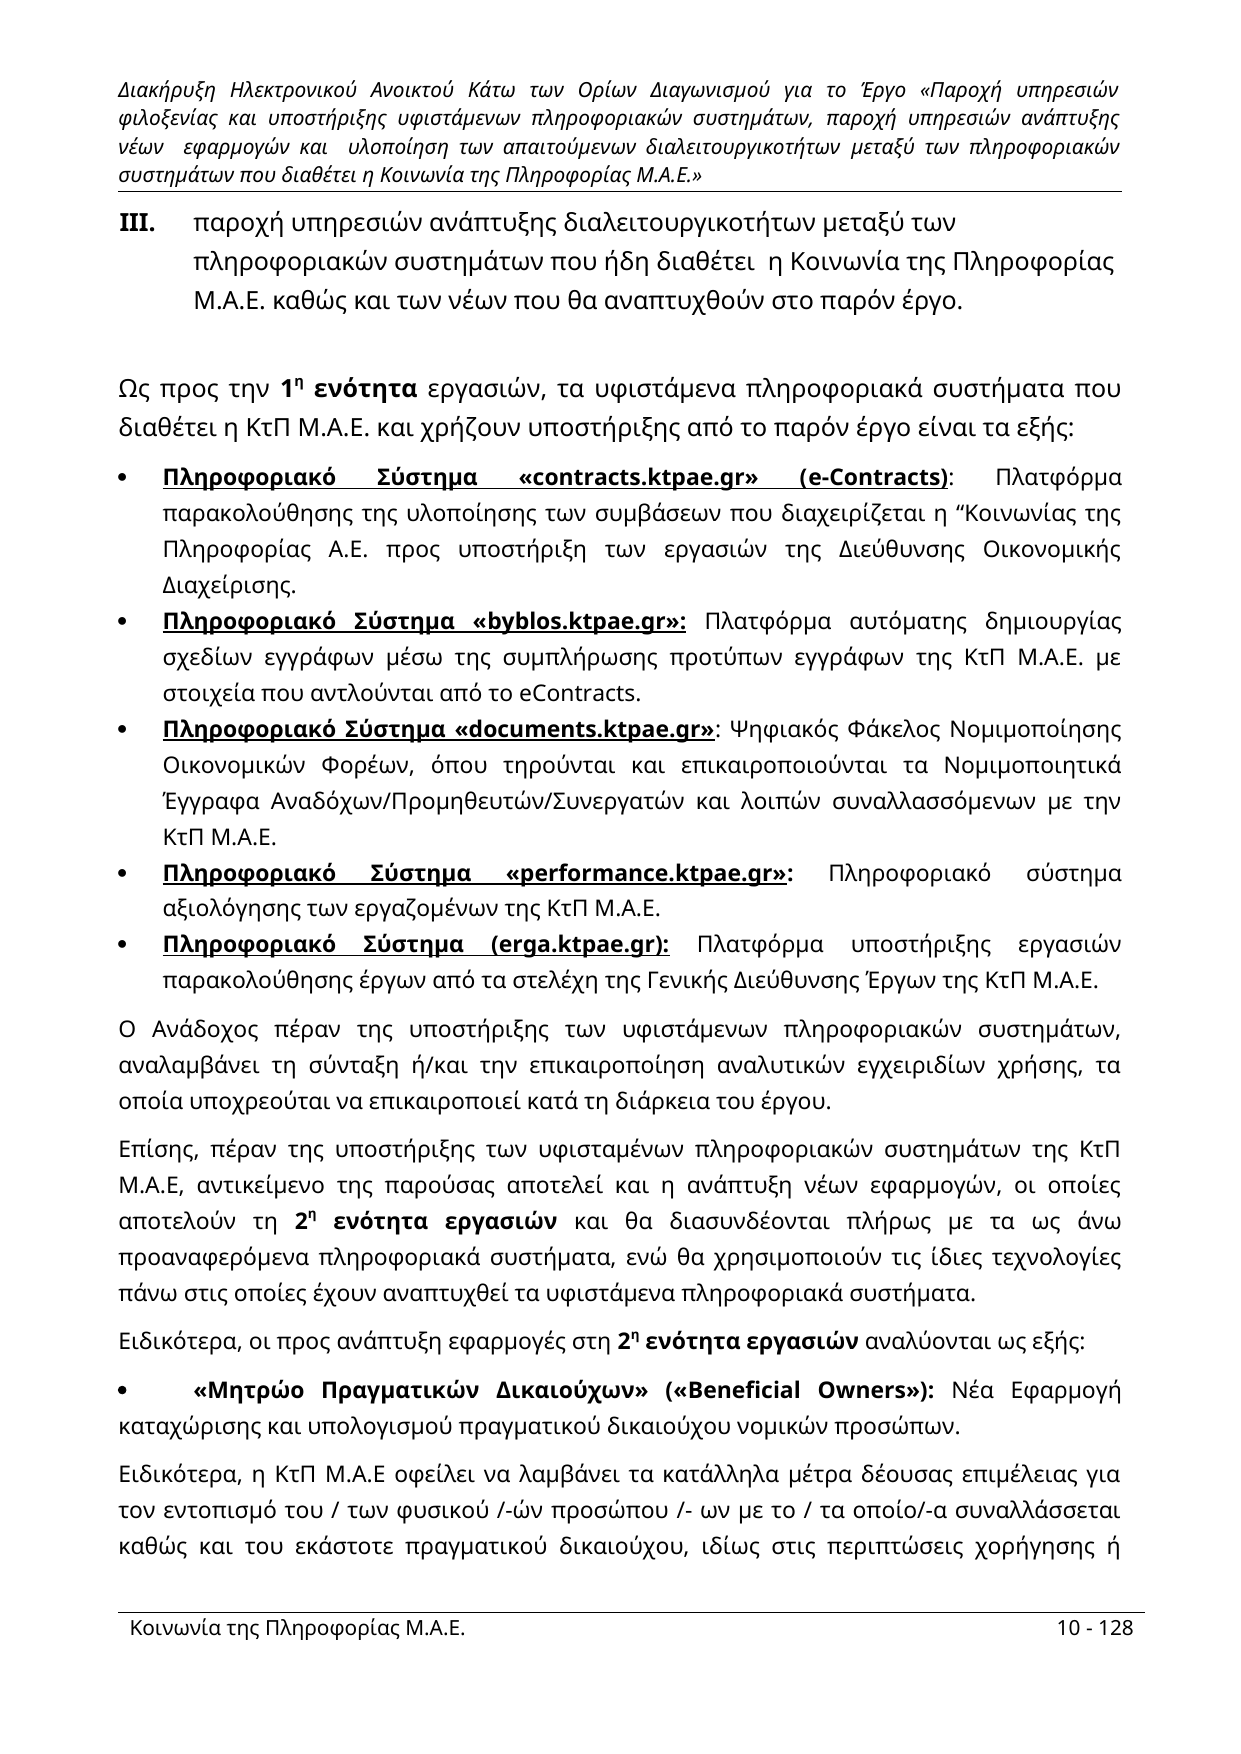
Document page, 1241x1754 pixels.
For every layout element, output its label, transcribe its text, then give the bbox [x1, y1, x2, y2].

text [118, 1458, 1122, 1561]
list Πληροφοριακό Σύστημα «contracts.ktpae.gr» (e-Contracts): Πλατφόρμα παρακολούθησης της υλοποίησης των συμβάσεων που διαχειρίζεται η “Κοινωνίας της Πληροφορίας Α.Ε. προς υποστήριξη των εργασιών της Διεύθυνσης Οικονομικής Διαχείρισης. [118, 461, 1122, 600]
list Πληροφοριακό Σύστημα «byblos.ktpae.gr»: Πλατφόρμα αυτόματης δημιουργίας σχεδίων εγγράφων μέσω της συμπλήρωσης προτύπων εγγράφων της ΚτΠ Μ.Α.Ε. με στοιχεία που αντλούνται από το eContracts. [118, 605, 1122, 708]
text Ως προς την 1η ενότητα εργασιών, τα υφιστάμενα πληροφοριακά συστήματα που διαθέτει η ΚτΠ Μ.Α.Ε. και χρήζουν υποστήριξης από το παρόν έργο είναι τα εξής: [118, 370, 1122, 443]
list παροχή υπηρεσιών ανάπτυξης διαλειτουργικοτήτων μεταξύ των πληροφοριακών συστημάτων που ήδη διαθέτει η Κοινωνία της Πληροφορίας Μ.Α.Ε. καθώς και των νέων που θα αναπτυχθούν στο παρόν έργο. [156, 204, 1122, 317]
text Επίσης, πέραν της υποστήριξης των υφισταμένων πληροφοριακών συστημάτων της ΚτΠ Μ.Α.Ε, αντικείμενο της παρούσας αποτελεί και η ανάπτυξη νέων εφαρμογών, οι οποίες αποτελούν τη 2η ενότητα εργασιών και θα διασυνδέονται πλήρως με τα ως άνω προαναφερόμενα πληροφοριακά συστήματα, ενώ θα χρησιμοποιούν τις ίδιες τεχνολογίες πάνω στις οποίες έχουν αναπτυχθεί τα υφιστάμενα πληροφοριακά συστήματα. [118, 1133, 1122, 1308]
text Ειδικότερα, οι προς ανάπτυξη εφαρμογές στη 2η ενότητα εργασιών αναλύονται ως εξής: [118, 1325, 1122, 1356]
list «Μητρώο Πραγματικών Δικαιούχων» («Beneficial Owners»): Νέα Εφαρμογή καταχώρισης και υπολογισμού πραγματικού δικαιούχου νομικών προσώπων. [118, 1374, 1122, 1441]
list Πληροφοριακό Σύστημα «performance.ktpae.gr»: Πληροφοριακό σύστημα αξιολόγησης των εργαζομένων της ΚτΠ Μ.Α.Ε. [118, 856, 1122, 924]
list Πληροφοριακό Σύστημα (erga.ktpae.gr): Πλατφόρμα υποστήριξης εργασιών παρακολούθησης έργων από τα στελέχη της Γενικής Διεύθυνσης Έργων της ΚτΠ Μ.Α.Ε. [118, 928, 1122, 996]
text Ο Ανάδοχος πέραν της υποστήριξης των υφιστάμενων πληροφοριακών συστημάτων, αναλαμβάνει τη σύνταξη ή/και την επικαιροποίηση αναλυτικών εγχειριδίων χρήσης, τα οποία υποχρεούται να επικαιροποιεί κατά τη διάρκεια του έργου. [118, 1013, 1122, 1116]
list Πληροφοριακό Σύστημα «documents.ktpae.gr»: Ψηφιακός Φάκελος Νομιμοποίησης Οικονομικών Φορέων, όπου τηρούνται και επικαιροποιούνται τα Νομιμοποιητικά Έγγραφα Αναδόχων/Προμηθευτών/Συνεργατών και λοιπών συναλλασσόμενων με την ΚτΠ Μ.Α.Ε. [118, 713, 1122, 852]
